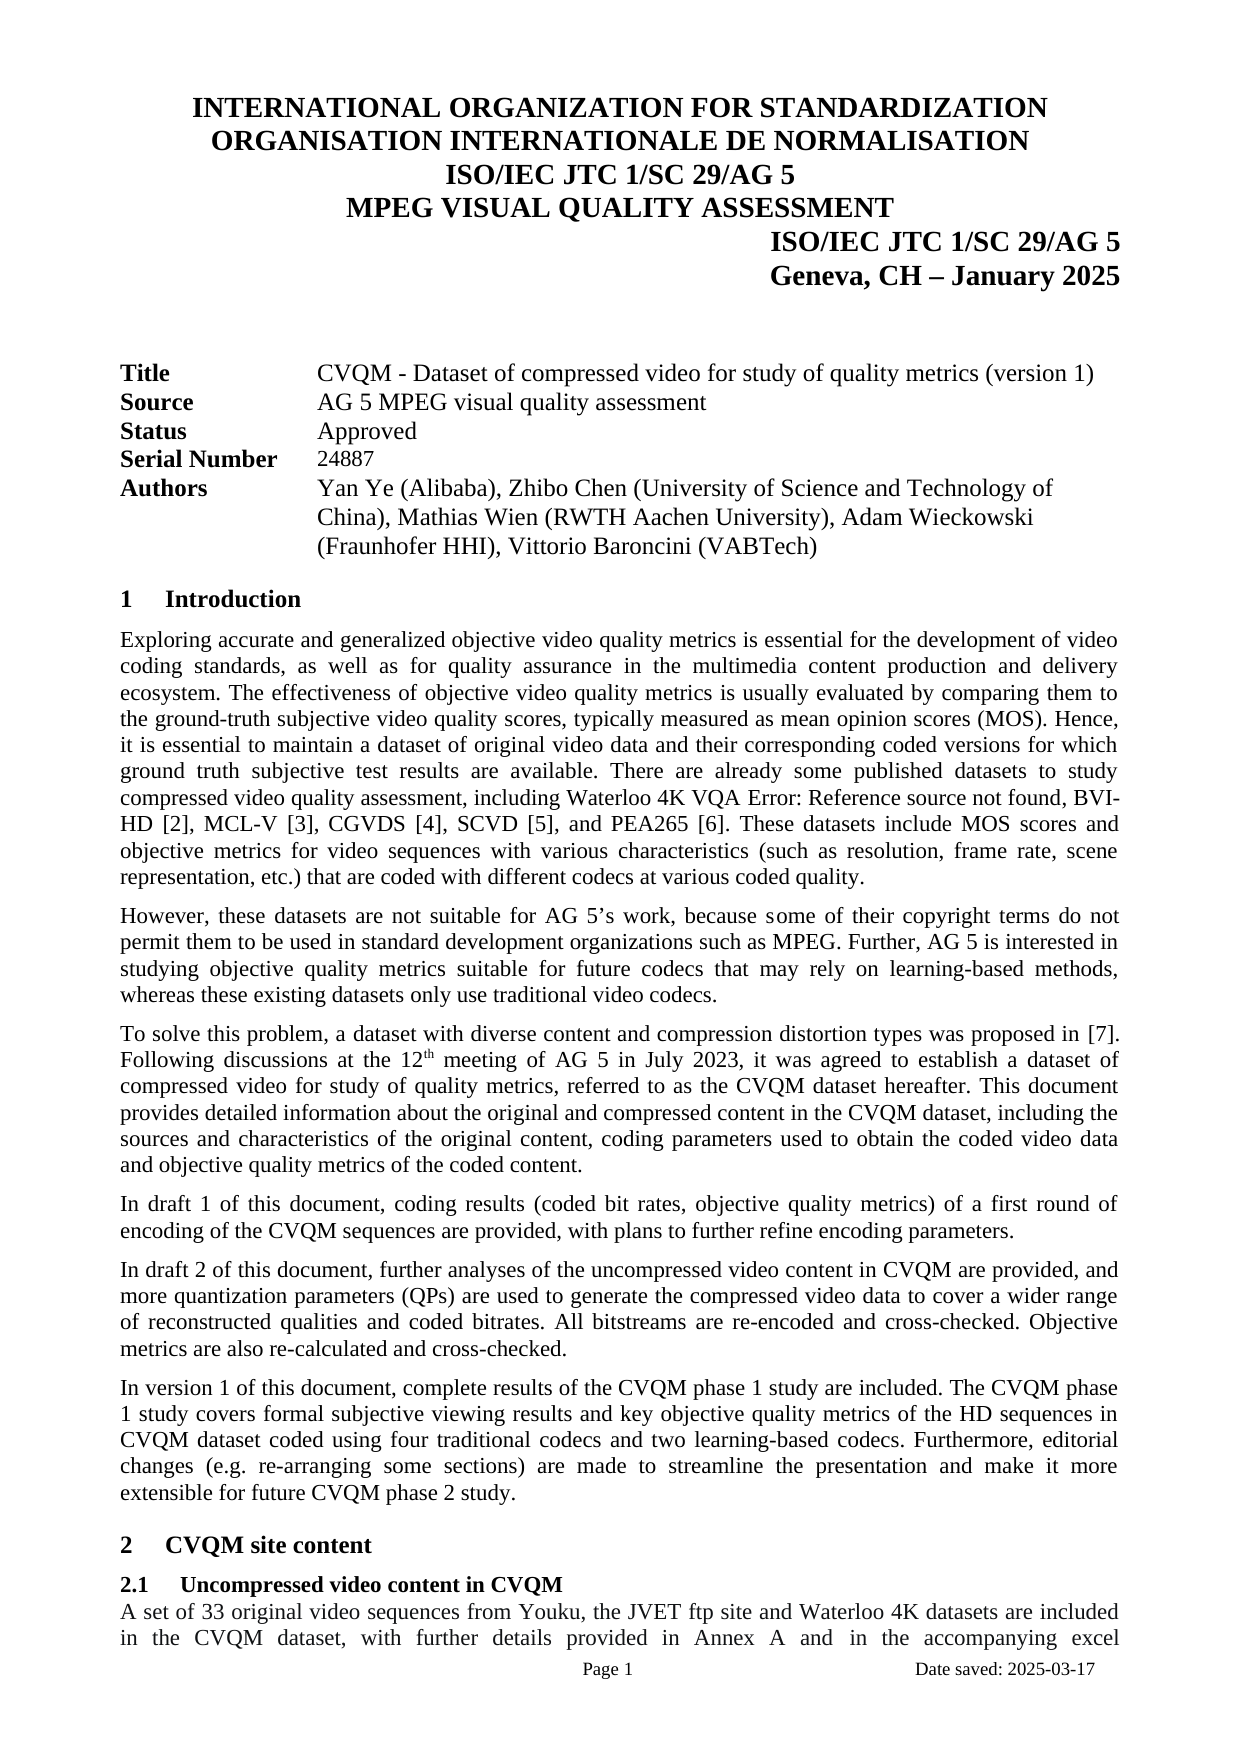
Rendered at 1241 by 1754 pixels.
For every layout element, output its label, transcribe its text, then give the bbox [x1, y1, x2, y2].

text In version 1 of this document, complete results of the CVQM phase 1 study are included. The CVQM phase 1 study covers formal subjective viewing results and key objective quality metrics of the HD sequences in CVQM dataset coded using four traditional codecs and two learning-based codecs. Furthermore, editorial changes (e.g. re-arranging some sections) are made to streamline the presentation and make it more extensible for future CVQM phase 2 study. [120, 1373, 1120, 1505]
table_cell Authors [120, 473, 317, 559]
table_cell Approved [317, 416, 1109, 444]
text Geneva, CH – January 2025 [120, 258, 1120, 291]
table_cell Serial Number [120, 445, 317, 473]
table_cell Yan Ye (Alibaba), Zhibo Chen (University of Science and Technology of China), Mathias Wien (RWTH Aachen University), Adam Wieckowski (Fraunhofer HHI), Vittorio Baroncini (VABTech) [317, 473, 1109, 559]
table_cell Source [120, 387, 317, 416]
table_header CVQM - Dataset of compressed video for study of quality metrics (version 1) [317, 358, 1109, 387]
table_header Title [120, 358, 317, 387]
text INTERNATIONAL ORGANIZATION FOR STANDARDIZATION [120, 90, 1120, 123]
text To solve this problem, a dataset with diverse content and compression distortion types was proposed in [7]. Following discussions at the 12th meeting of AG 5 in July 2023, it was agreed to establish a dataset of compressed video for study of quality metrics, referred to as the CVQM dataset hereafter. This document provides detailed information about the original and compressed content in the CVQM dataset, including the sources and characteristics of the original content, coding parameters used to obtain the coded video data and objective quality metrics of the coded content. [120, 1020, 1120, 1178]
table_cell Status [120, 416, 317, 444]
text ISO/IEC JTC 1/SC 29/AG 5 [120, 224, 1120, 258]
subtitle Introduction [120, 584, 1120, 613]
text ISO/IEC JTC 1/SC 29/AG 5 [120, 157, 1120, 191]
text ORGANISATION INTERNATIONALE DE NORMALISATION [120, 123, 1120, 157]
subtitle Uncompressed video content in CVQM [120, 1572, 1120, 1598]
text However, these datasets are not suitable for AG 5’s work, because some of their copyright terms do not permit them to be used in standard development organizations such as MPEG. Further, AG 5 is interested in studying objective quality metrics suitable for future codecs that may rely on learning-based methods, whereas these existing datasets only use traditional video codecs. [120, 902, 1120, 1007]
text MPEG VISUAL QUALITY ASSESSMENT [120, 191, 1120, 224]
text In draft 2 of this document, further analyses of the uncompressed video content in CVQM are provided, and more quantization parameters (QPs) are used to generate the compressed video data to cover a wider range of reconstructed qualities and coded bitrates. All bitstreams are re-encoded and cross-checked. Objective metrics are also re-calculated and cross-checked. [120, 1256, 1120, 1361]
table_cell AG 5 MPEG visual quality assessment [317, 387, 1109, 416]
table_cell 24887 [317, 445, 1109, 473]
subtitle CVQM site content [120, 1530, 1120, 1559]
text In draft 1 of this document, coding results (coded bit rates, objective quality metrics) of a first round of encoding of the CVQM sequences are provided, with plans to further refine encoding parameters. [120, 1190, 1120, 1243]
